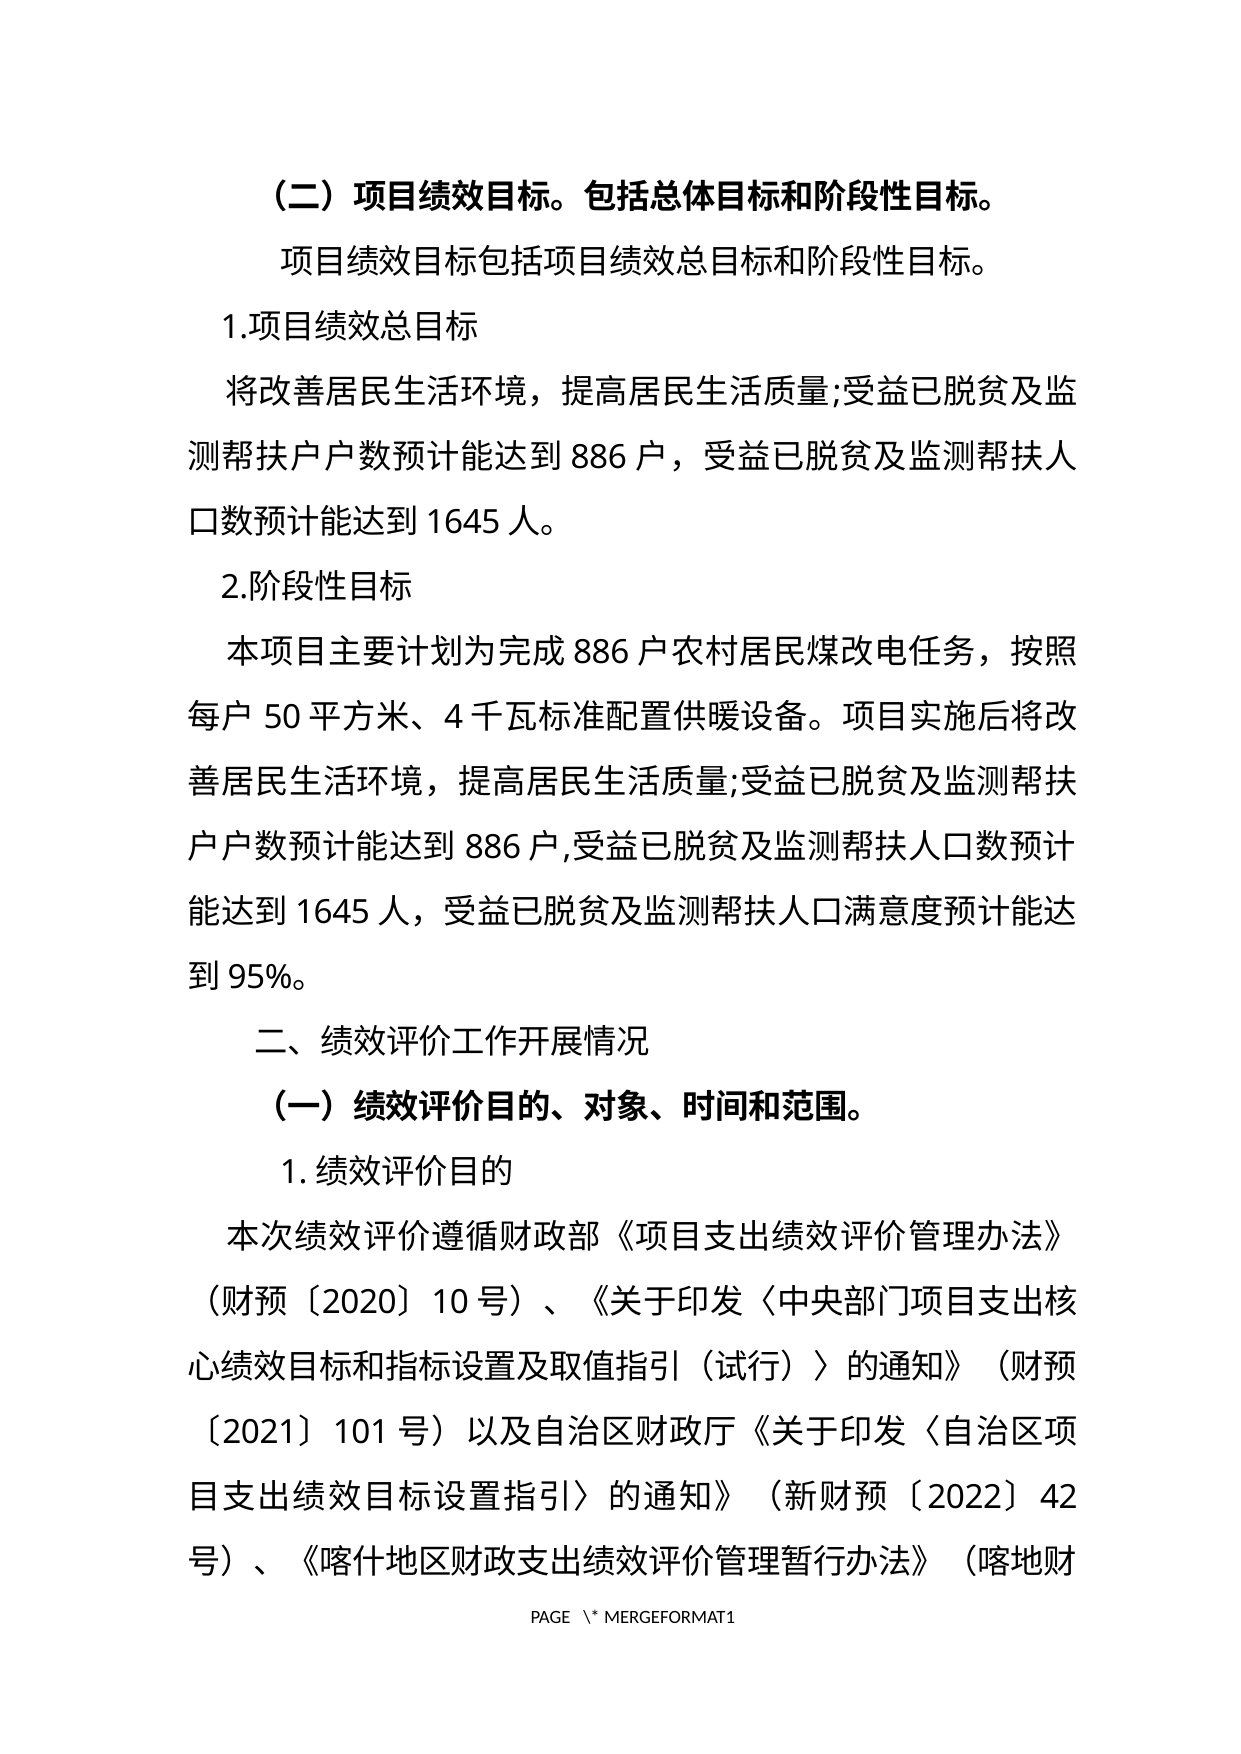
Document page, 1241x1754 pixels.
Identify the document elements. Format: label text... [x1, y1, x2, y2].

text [187, 1137, 1078, 1592]
text 项目绩效目标包括项目绩效总目标和阶段性目标。 1.项目绩效总目标 将改善居民生活环境，提高居民生活质量;受益已脱贫及监测帮扶户户数预计能达到886户，受益已脱贫及监测帮扶人口数预计能达到 1645人。 2.阶段性目标 本项目主要计划为完成886户农村居民煤改电任务，按照每户 50平方米、4千瓦标准配置供暖设备。项目实施后将改善居民生活环境，提高居民生活质量;受益已脱贫及监测帮扶户户数预计能达到886户,受益已脱贫及监测帮扶人口数预计能达到1645人，受益已脱贫及监测帮扶人口满意度预计能达到95%。 [187, 227, 1078, 1007]
text （二）项目绩效目标。包括总体目标和阶段性目标。 [187, 162, 1078, 227]
text 二、绩效评价工作开展情况 [187, 1007, 1078, 1072]
text （一）绩效评价目的、对象、时间和范围。 [187, 1072, 1078, 1137]
